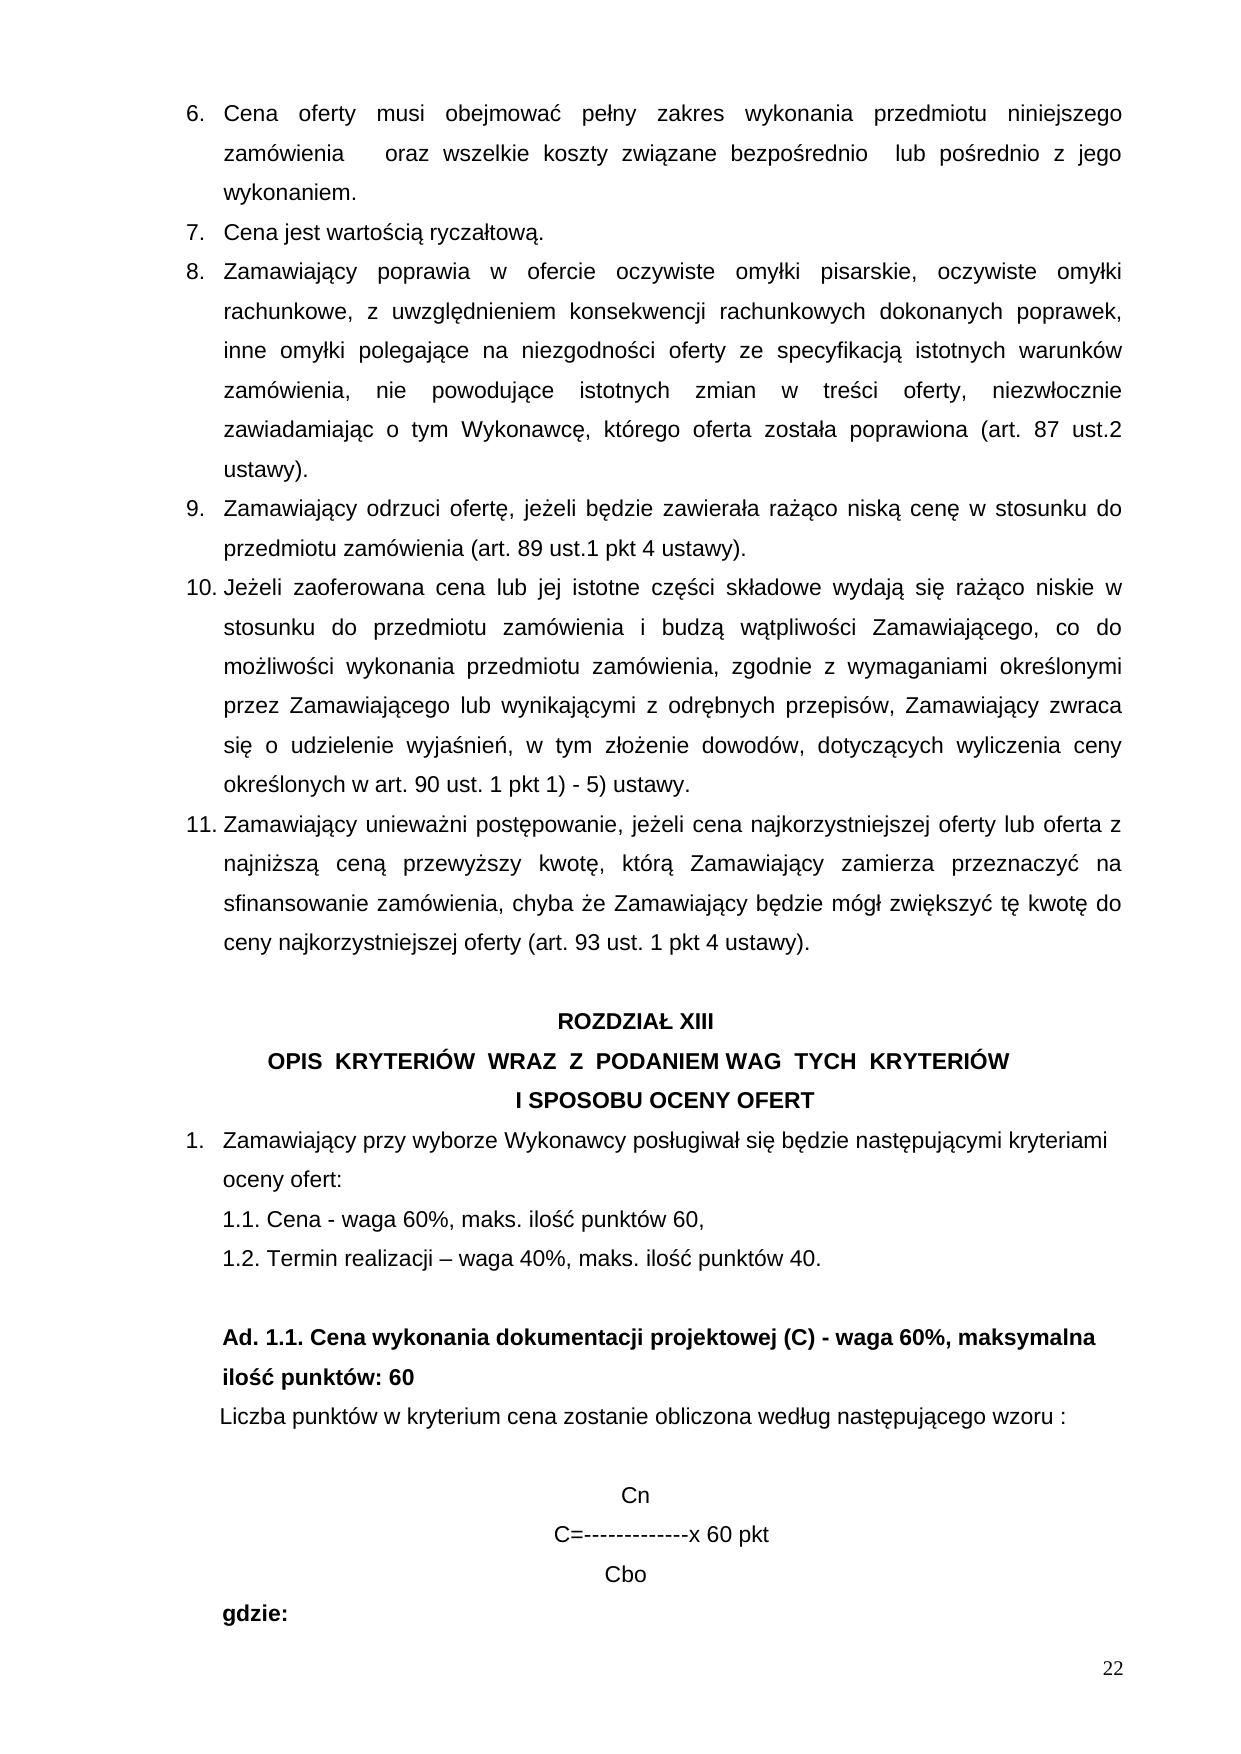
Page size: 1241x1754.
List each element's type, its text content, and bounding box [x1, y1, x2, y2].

text Liczba punktów w kryterium cena zostanie obliczona według następującego wzoru : [163, 1403, 1123, 1429]
text OPIS KRYTERIÓW WRAZ Z PODANIEM WAG TYCH KRYTERIÓW I SPOSOBU OCENY OFERT [148, 1048, 1123, 1113]
list Cena jest wartością ryczałtową. [186, 219, 1123, 245]
list Zamawiający odrzuci ofertę, jeżeli będzie zawierała rażąco niską cenę w stosunku do przedmiotu zamówienia (art. 89 ust.1 pkt 4 ustawy). [186, 495, 1123, 561]
text Cbo [554, 1561, 1123, 1587]
list Zamawiający unieważni postępowanie, jeżeli cena najkorzystniejszej oferty lub oferta z najniższą ceną przewyższy kwotę, którą Zamawiający zamierza przeznaczyć na sfinansowanie zamówienia, chyba że Zamawiający będzie mógł zwiększyć tę kwotę do ceny najkorzystniejszej oferty (art. 93 ust. 1 pkt 4 ustawy). [186, 811, 1123, 956]
list Jeżeli zaoferowana cena lub jej istotne części składowe wydają się rażąco niskie w stosunku do przedmiotu zamówienia i budzą wątpliwości Zamawiającego, co do możliwości wykonania przedmiotu zamówienia, zgodnie z wymaganiami określonymi przez Zamawiającego lub wynikającymi z odrębnych przepisów, Zamawiający zwraca się o udzielenie wyjaśnień, w tym złożenie dowodów, dotyczących wyliczenia ceny określonych w art. 90 ust. 1 pkt 1) - 5) ustawy. [186, 574, 1123, 798]
text C= x 60 pkt [554, 1521, 1123, 1548]
list Termin realizacji – waga 40%, maks. ilość punktów 40. [222, 1245, 1123, 1271]
list Zamawiający przy wyborze Wykonawcy posługiwał się będzie następującymi kryteriami oceny ofert: [185, 1127, 1123, 1192]
list Zamawiający poprawia w ofercie oczywiste omyłki pisarskie, oczywiste omyłki rachunkowe, z uwzględnieniem konsekwencji rachunkowych dokonanych poprawek, inne omyłki polegające na niezgodności oferty ze specyfikacją istotnych warunków zamówienia, nie powodujące istotnych zmian w treści oferty, niezwłocznie zawiadamiając o tym Wykonawcę, którego oferta została poprawiona (art. 87 ust.2 ustawy). [186, 258, 1123, 482]
text Ad. 1.1. Cena wykonania dokumentacji projektowej (C) - waga 60%, maksymalna ilość punktów: 60 [222, 1324, 1123, 1390]
list Cena oferty musi obejmować pełny zakres wykonania przedmiotu niniejszego zamówienia oraz wszelkie koszty związane bezpośrednio lub pośrednio z jego wykonaniem. [186, 100, 1123, 206]
text ROZDZIAŁ XIII [148, 1008, 1123, 1034]
text Cn [148, 1482, 1123, 1508]
text gdzie: [222, 1600, 1123, 1627]
list Cena - waga 60%, maks. ilość punktów 60, [222, 1206, 1123, 1232]
